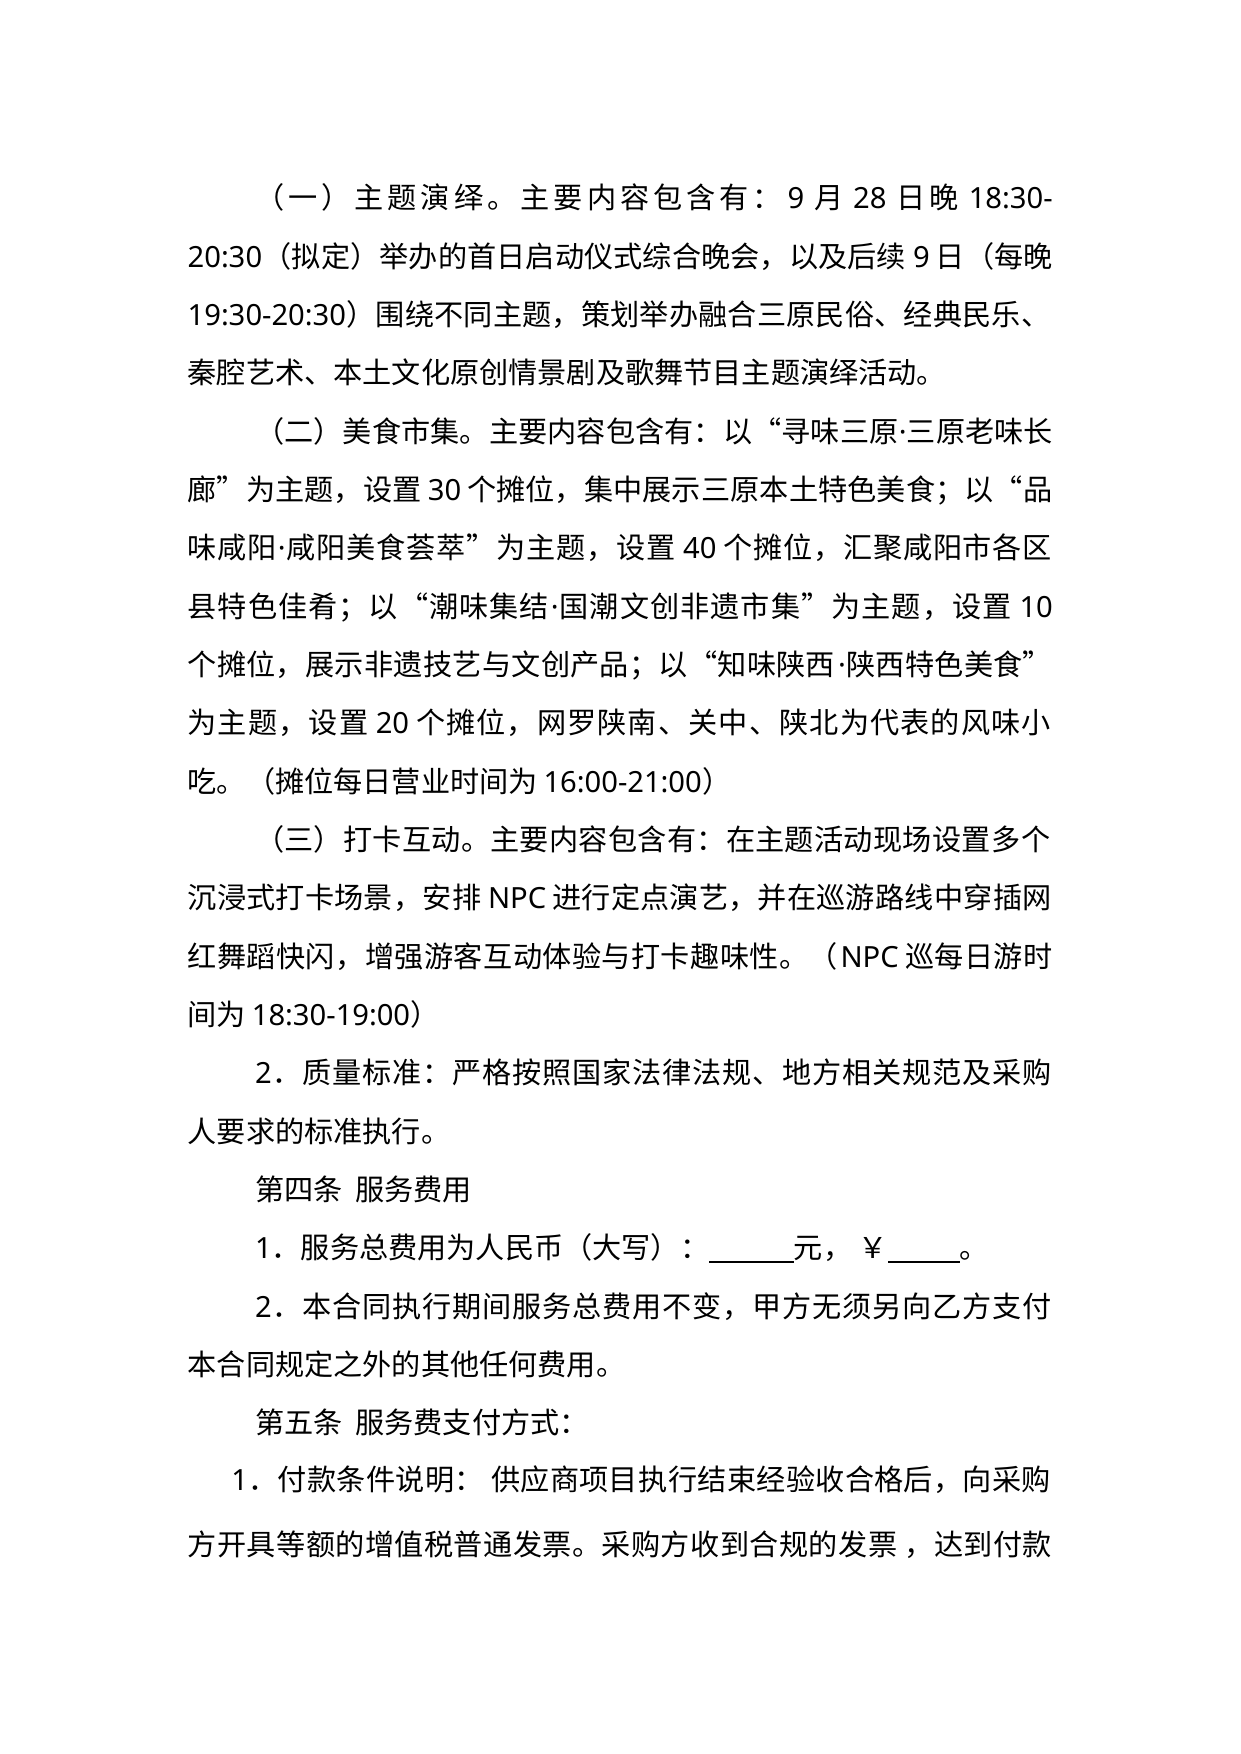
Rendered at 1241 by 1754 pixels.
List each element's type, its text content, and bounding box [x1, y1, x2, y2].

text 1．服务总费用为人民币（大写）： 元， ￥ 。 [187, 1212, 1053, 1270]
text 2．质量标准：严格按照国家法律法规、地方相关规范及采购人要求的标准执行。 [187, 1037, 1053, 1154]
text （一）主题演绎。主要内容包含有：9月28日晚18:30-20:30（拟定）举办的首日启动仪式综合晚会，以及后续9日（每晚19:30-20:30）围绕不同主题，策划举办融合三原民俗、经典民乐、秦腔艺术、本土文化原创情景剧及歌舞节目主题演绎活动。 [187, 162, 1053, 395]
text 2．本合同执行期间服务总费用不变，甲方无须另向乙方支付本合同规定之外的其他任何费用。 [187, 1270, 1053, 1387]
text （三）打卡互动。主要内容包含有：在主题活动现场设置多个沉浸式打卡场景，安排NPC进行定点演艺，并在巡游路线中穿插网红舞蹈快闪，增强游客互动体验与打卡趣味性。（NPC巡每日游时间为18:30-19:00） [187, 804, 1053, 1037]
text （二）美食市集。主要内容包含有：以“寻味三原·三原老味长廊”为主题，设置30个摊位，集中展示三原本土特色美食；以“品味咸阳·咸阳美食荟萃”为主题，设置40个摊位，汇聚咸阳市各区县特色佳肴；以“潮味集结·国潮文创非遗市集”为主题，设置10个摊位，展示非遗技艺与文创产品；以“知味陕西·陕西特色美食”为主题，设置20个摊位，网罗陕南、关中、陕北为代表的风味小吃。（摊位每日营业时间为16:00-21:00） [187, 395, 1053, 804]
text 第五条 服务费支付方式： [187, 1387, 1053, 1445]
text 第四条 服务费用 [187, 1154, 1053, 1212]
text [187, 1445, 1053, 1575]
